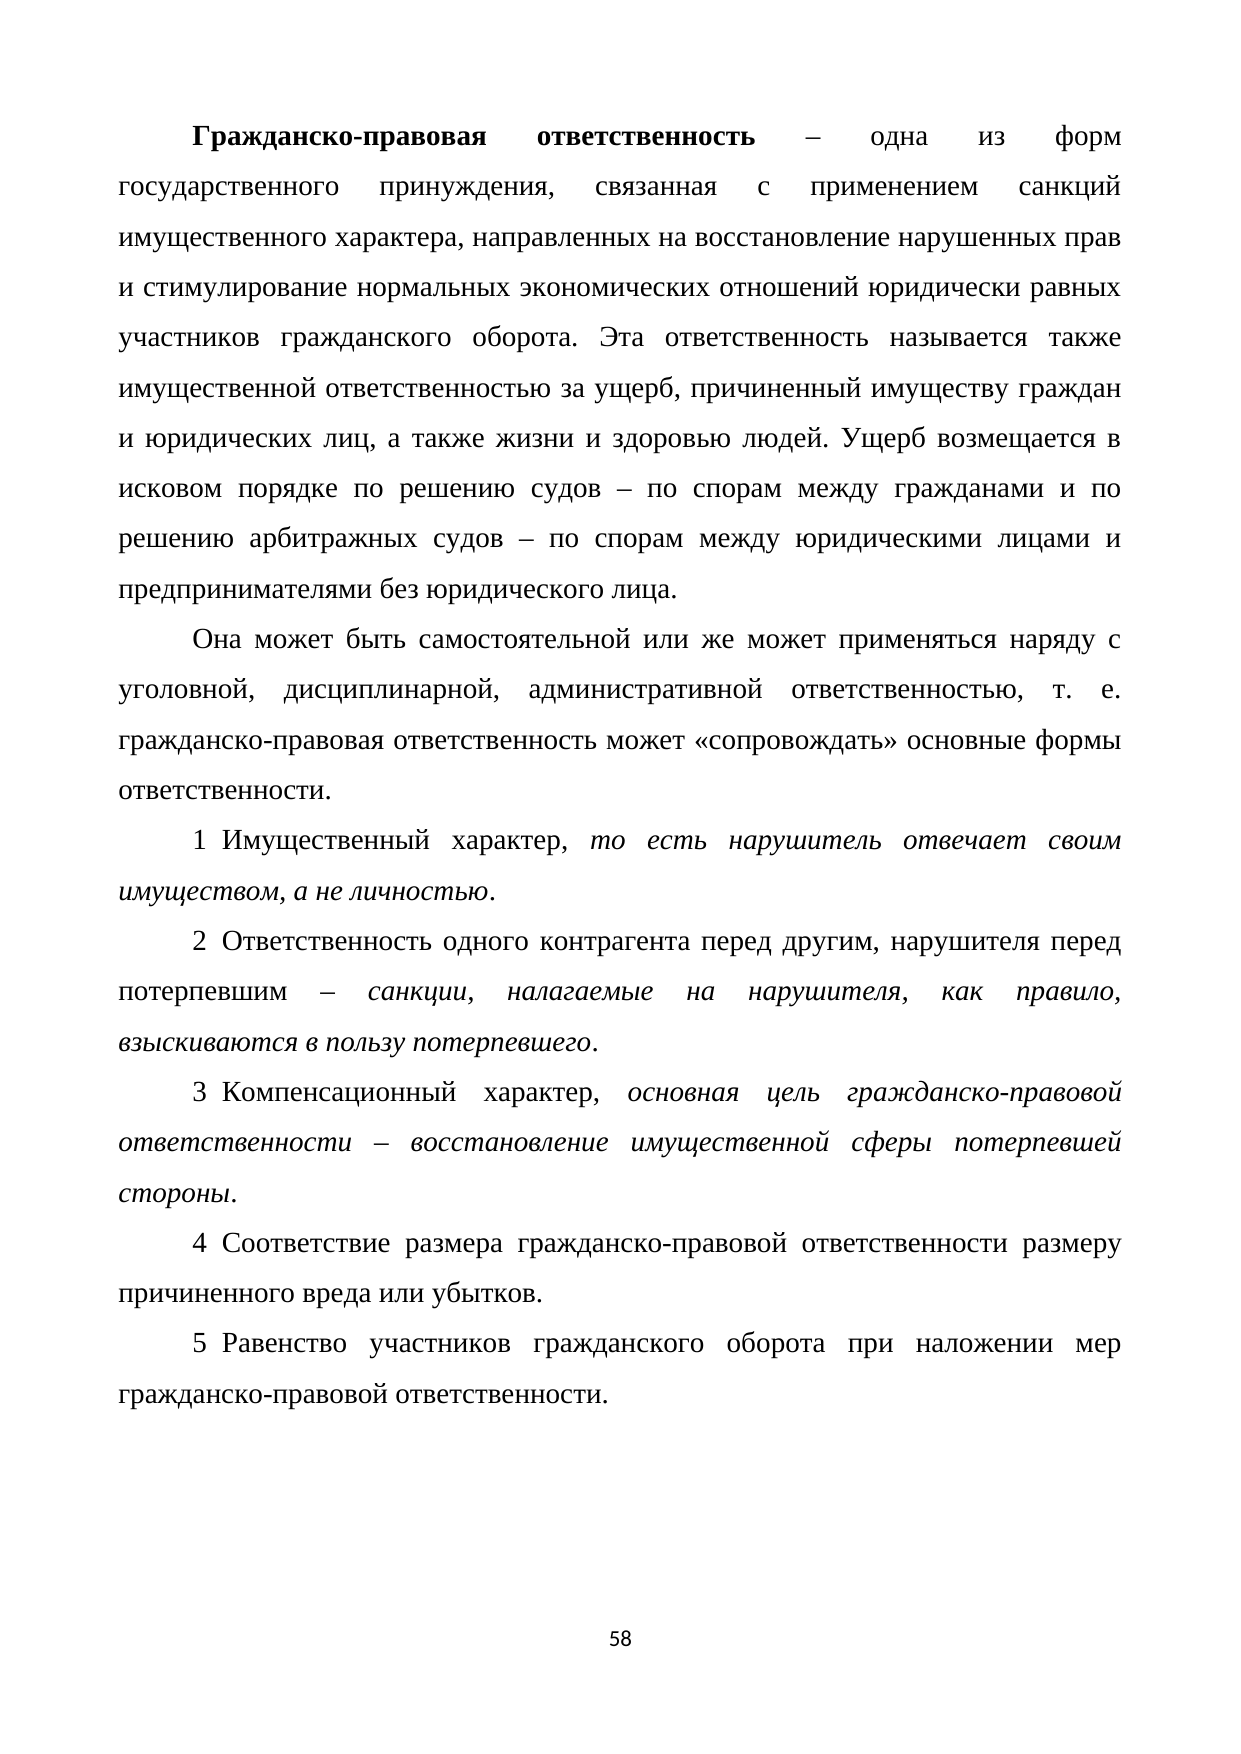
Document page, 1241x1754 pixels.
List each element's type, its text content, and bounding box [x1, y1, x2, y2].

list Соответствие размера гражданско-правовой ответственности размеру причиненного вреда или убытков. [118, 1225, 1122, 1309]
list Компенсационный характер, основная цель гражданско-правовой ответственности – восстановление имущественной сферы потерпевшей стороны. [118, 1074, 1122, 1208]
list Имущественный характер, то есть нарушитель отвечает своим имуществом, а не личностью. [118, 822, 1122, 906]
list Ответственность одного контрагента перед другим, нарушителя перед потерпевшим – санкции, налагаемые на нарушителя, как правило, взыскиваются в пользу потерпевшего. [118, 923, 1122, 1057]
text Гражданско-правовая ответственность – одна из форм государственного принуждения, связанная с применением санкций имущественного характера, направленных на восстановление нарушенных прав и стимулирование нормальных экономических отношений юридически равных участников гражданского оборота. Эта ответственность называется также имущественной ответственностью за ущерб, причиненный имуществу граждан и юридических лиц, а также жизни и здоровью людей. Ущерб возмещается в исковом порядке по решению судов – по спорам между гражданами и по решению арбитражных судов – по спорам между юридическими лицами и предпринимателями без юридического лица. [118, 118, 1122, 604]
list Равенство участников гражданского оборота при наложении мер гражданско-правовой ответственности. [118, 1326, 1122, 1409]
text Она может быть самостоятельной или же может применяться наряду с уголовной, дисциплинарной, административной ответственностью, т. е. гражданско-правовая ответственность может «сопровождать» основные формы ответственности. [118, 621, 1122, 806]
